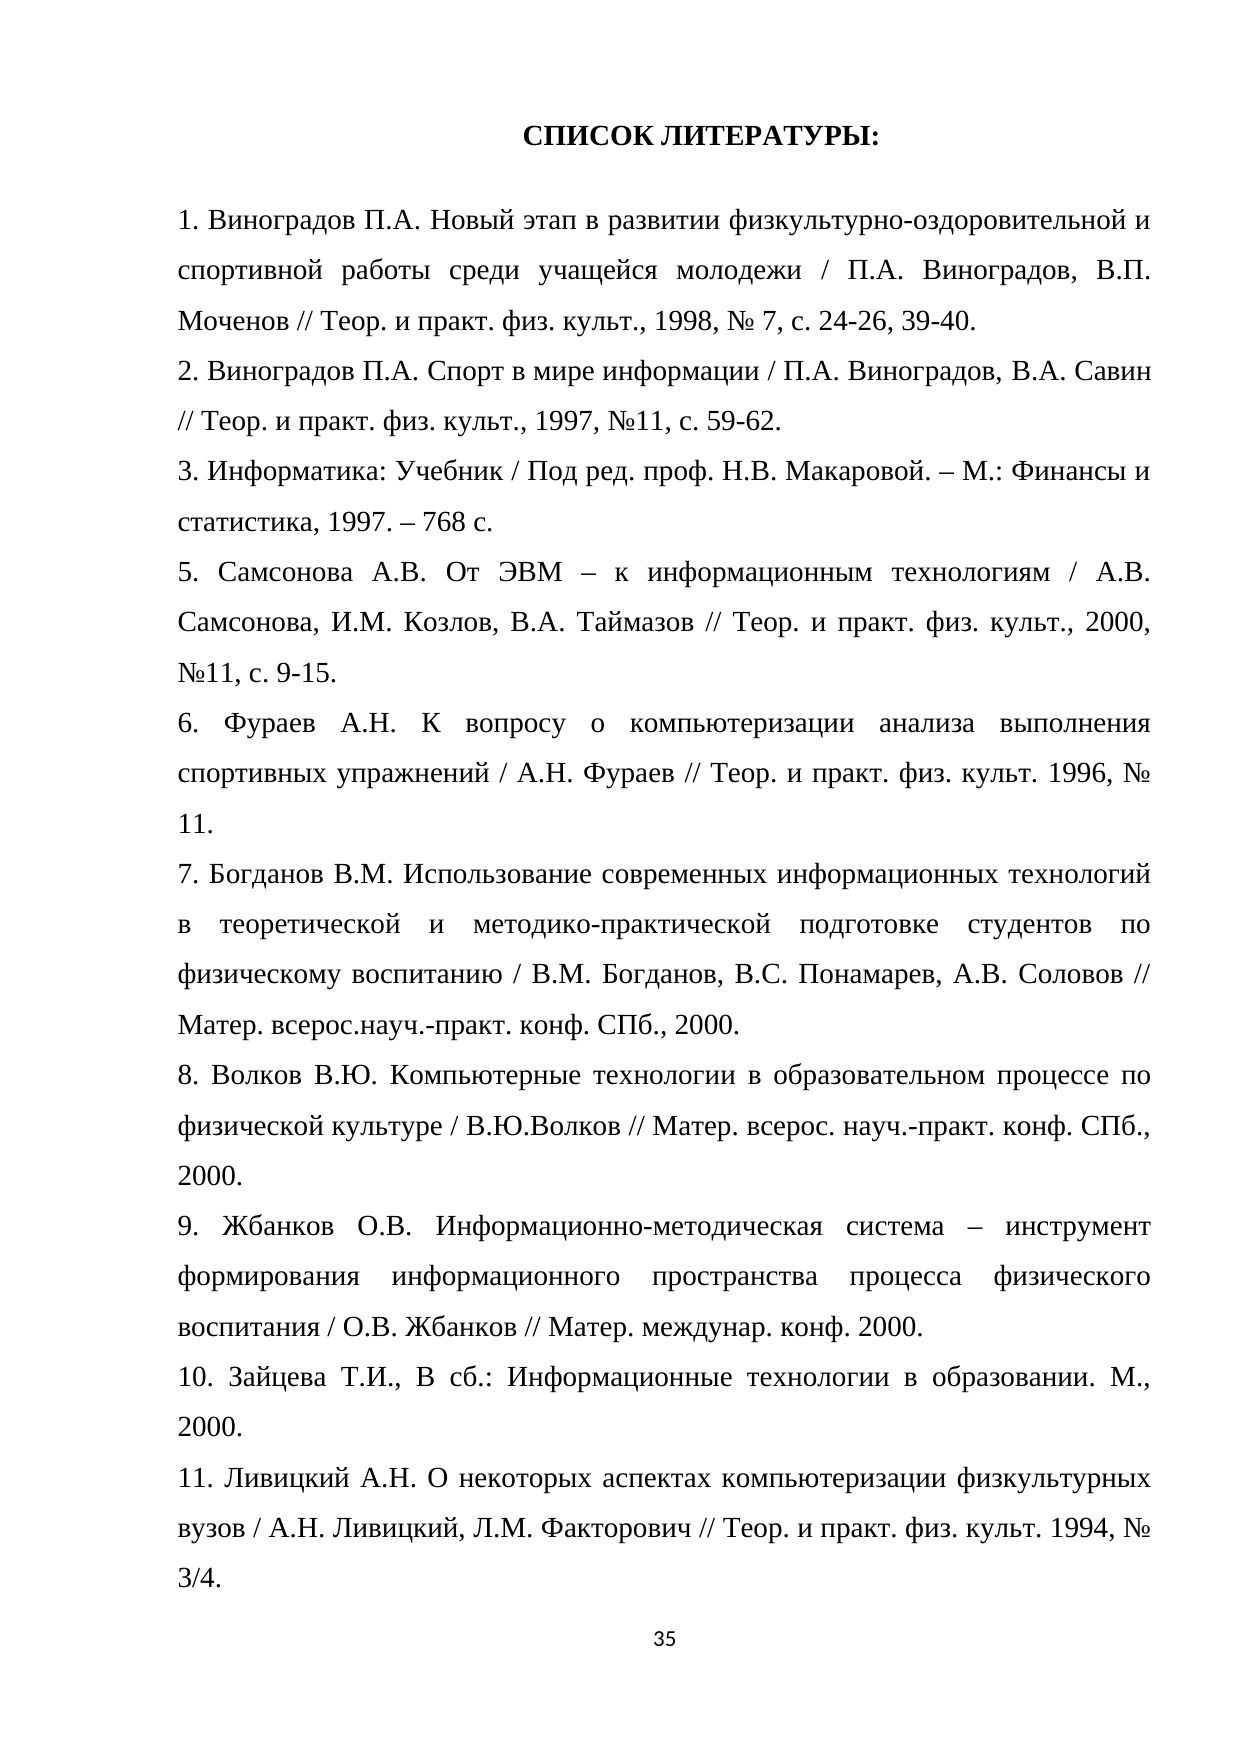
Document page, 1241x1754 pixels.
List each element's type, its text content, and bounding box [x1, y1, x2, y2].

text 11. Ливицкий А.Н. О некоторых аспектах компьютеризации физкультурных вузов / А.Н. Ливицкий, Л.М. Факторович // Теор. и практ. физ. культ. 1994, № 3/4. [177, 1460, 1152, 1594]
text 2. Виноградов П.А. Спорт в мире информации / П.А. Виноградов, В.А. Савин // Теор. и практ. физ. культ., 1997, №11, c. 59-62. [177, 353, 1152, 437]
text СПИСОК ЛИТЕРАТУРЫ: [177, 118, 1152, 152]
text 3. Информатика: Учебник / Под ред. проф. Н.В. Макаровой. – М.: Финансы и статистика, 1997. – 768 с. [177, 453, 1152, 537]
text 8. Волков В.Ю. Компьютерные технологии в образовательном процессе по физической культуре / В.Ю.Волков // Матер. всерос. науч.-практ. конф. СПб., 2000. [177, 1057, 1152, 1191]
text 1. Виноградов П.А. Новый этап в развитии физкультурно-оздоровительной и спортивной работы среди учащейся молодежи / П.А. Виноградов, В.П. Моченов // Теор. и практ. физ. культ., 1998, № 7, c. 24-26, 39-40. [177, 202, 1152, 336]
text 9. Жбанков О.В. Информационно-методическая система – инструмент формирования информационного пространства процесса физического воспитания / О.В. Жбанков // Матер. междунар. конф. 2000. [177, 1208, 1152, 1342]
text 10. Зайцева Т.И., В сб.: Информационные технологии в образовании. М., 2000. [177, 1359, 1152, 1443]
text 5. Самсонова А.В. От ЭВМ – к информационным технологиям / А.В. Самсонова, И.М. Козлов, В.А. Таймазов // Теор. и практ. физ. культ., 2000, №11, с. 9-15. [177, 554, 1152, 688]
text 7. Богданов В.М. Использование современных информационных технологий в теоретической и методико-практической подготовке студентов по физическому воспитанию / В.М. Богданов, В.С. Понамарев, А.В. Соловов // Матер. всерос.науч.-практ. конф. СПб., 2000. [177, 856, 1152, 1041]
text 6. Фураев А.Н. К вопросу о компьютеризации анализа выполнения спортивных упражнений / А.Н. Фураев // Теор. и практ. физ. культ. 1996, № 11. [177, 705, 1152, 839]
